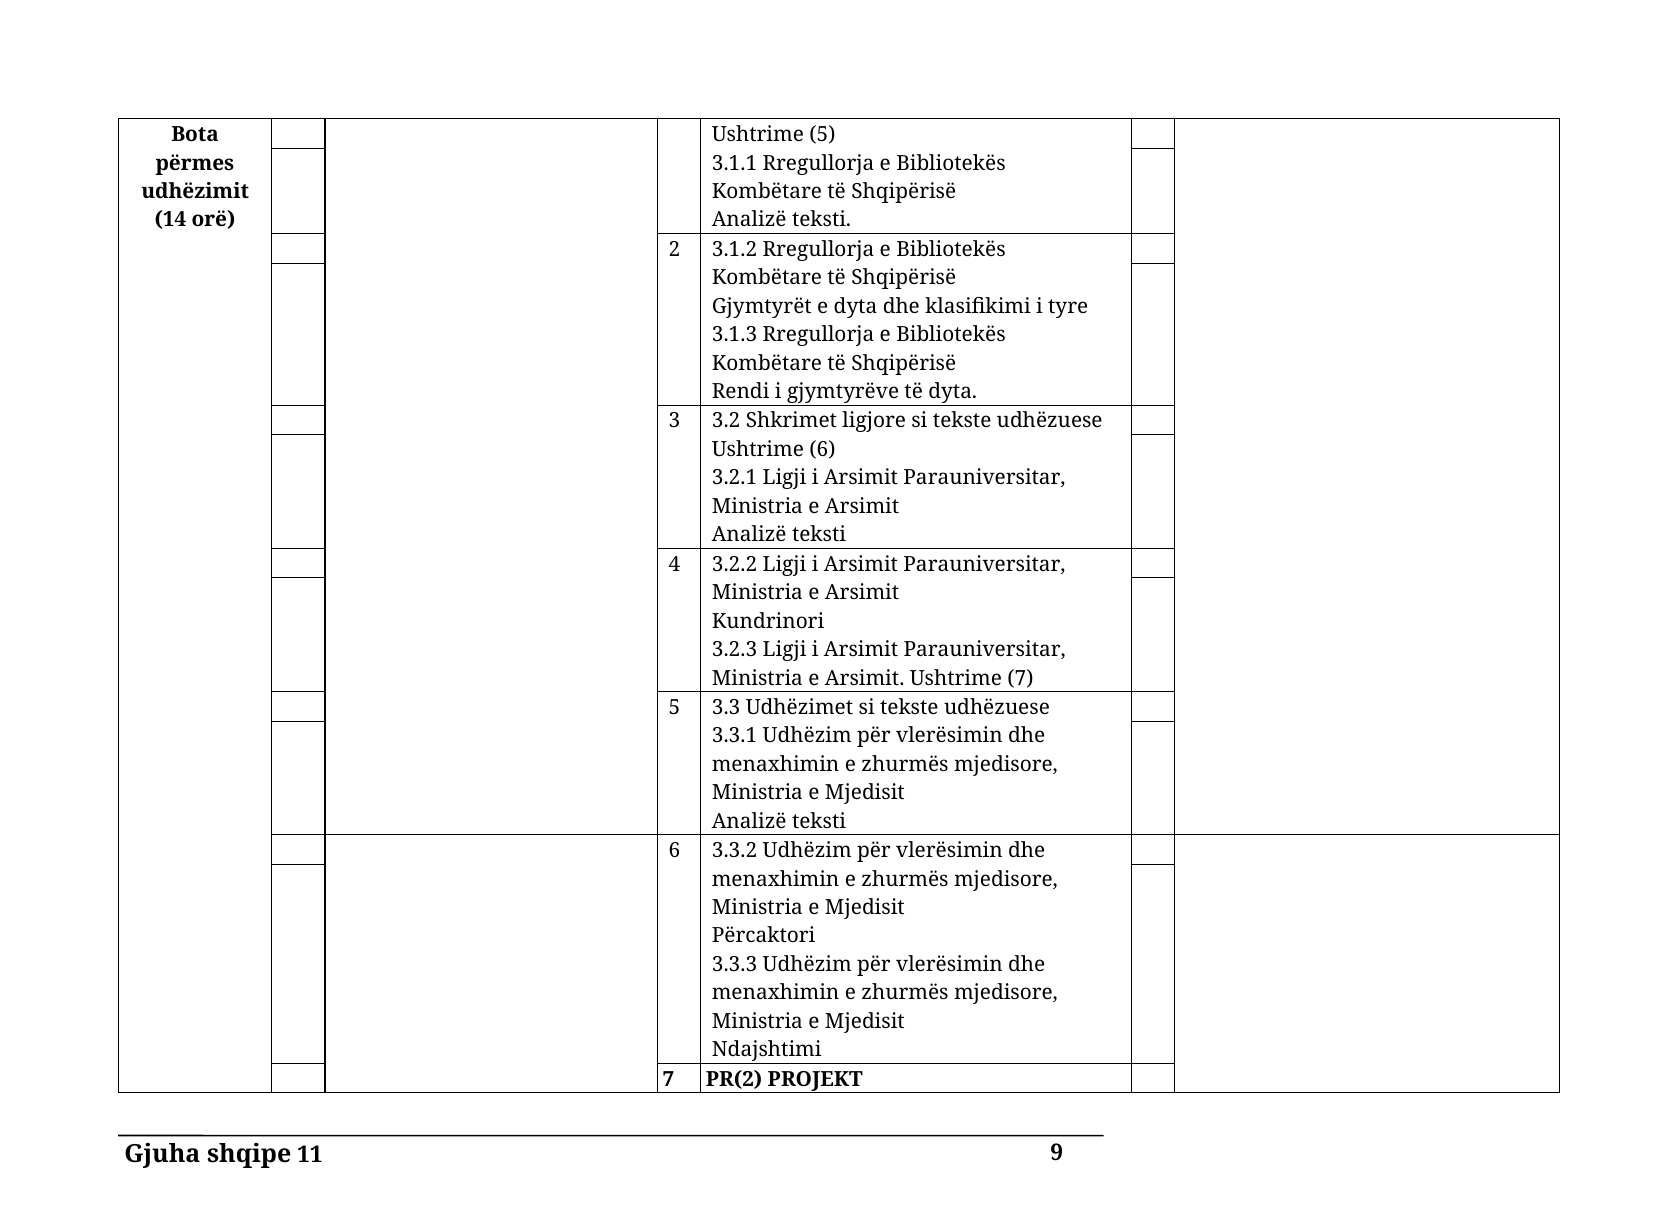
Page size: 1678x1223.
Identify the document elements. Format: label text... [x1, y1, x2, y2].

table_cell [272, 549, 324, 577]
table_cell 3.3.2 Udhëzim për vlerësimin dhe menaxhimin e zhurmës mjedisore, Ministria e Mjedisit Përcaktori 3.3.3 Udhëzim për vlerësimin dhe menaxhimin e zhurmës mjedisore, Ministria e Mjedisit Ndajshtimi [701, 835, 1131, 1063]
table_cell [701, 1064, 1131, 1092]
table_cell [1132, 264, 1174, 404]
table_cell [1132, 692, 1174, 721]
table_cell [1132, 835, 1174, 864]
table_cell [326, 119, 657, 834]
table_cell [272, 722, 324, 834]
table_cell [1132, 149, 1174, 233]
table_cell [272, 119, 324, 148]
table_cell 5 [658, 692, 700, 834]
table_cell [1132, 234, 1174, 262]
table_cell [272, 435, 324, 548]
table_cell 3.1.2 Rregullorja e Bibliotekës Kombëtare të Shqipërisë Gjymtyrët e dyta dhe klasifikimi i tyre 3.1.3 Rregullorja e Bibliotekës Kombëtare të Shqipërisë Rendi i gjymtyrëve të dyta. [701, 234, 1131, 404]
table_cell [272, 149, 324, 233]
table_cell [272, 692, 324, 721]
table_cell [1132, 865, 1174, 1063]
table_cell [326, 835, 657, 1092]
table_cell [272, 1064, 324, 1092]
table_cell [1132, 1064, 1174, 1092]
table_cell 3.2.2 Ligji i Arsimit Parauniversitar, Ministria e Arsimit Kundrinori 3.2.3 Ligji i Arsimit Parauniversitar, Ministria e Arsimit. Ushtrime (7) [701, 549, 1131, 691]
table_cell [1132, 549, 1174, 577]
table_cell 7 [658, 1064, 700, 1092]
table_cell [1132, 578, 1174, 691]
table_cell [701, 119, 1131, 233]
table_cell 1 [658, 119, 700, 233]
table_cell 6 [658, 835, 700, 1063]
table_cell 4 [658, 549, 700, 691]
table_cell 3.3 Udhëzimet si tekste udhëzuese 3.3.1 Udhëzim për vlerësimin dhe menaxhimin e zhurmës mjedisore, Ministria e Mjedisit Analizë teksti [701, 692, 1131, 834]
table_cell [272, 865, 324, 1063]
table_cell [272, 406, 324, 434]
table_cell [272, 264, 324, 404]
table_cell Bota përmes udhëzimit (14 orë) [119, 119, 271, 1092]
table_cell [272, 234, 324, 262]
table_cell 3.2 Shkrimet ligjore si tekste udhëzuese Ushtrime (6) 3.2.1 Ligji i Arsimit Parauniversitar, Ministria e Arsimit Analizë teksti [701, 406, 1131, 548]
table_cell [1132, 406, 1174, 434]
table_cell 2 [658, 234, 700, 404]
table_cell 3 [658, 406, 700, 548]
table_cell [1132, 722, 1174, 834]
table_cell [1132, 435, 1174, 548]
table_cell [272, 835, 324, 864]
table_cell [272, 578, 324, 691]
table_cell [1175, 835, 1559, 1092]
table_cell [1132, 119, 1174, 148]
